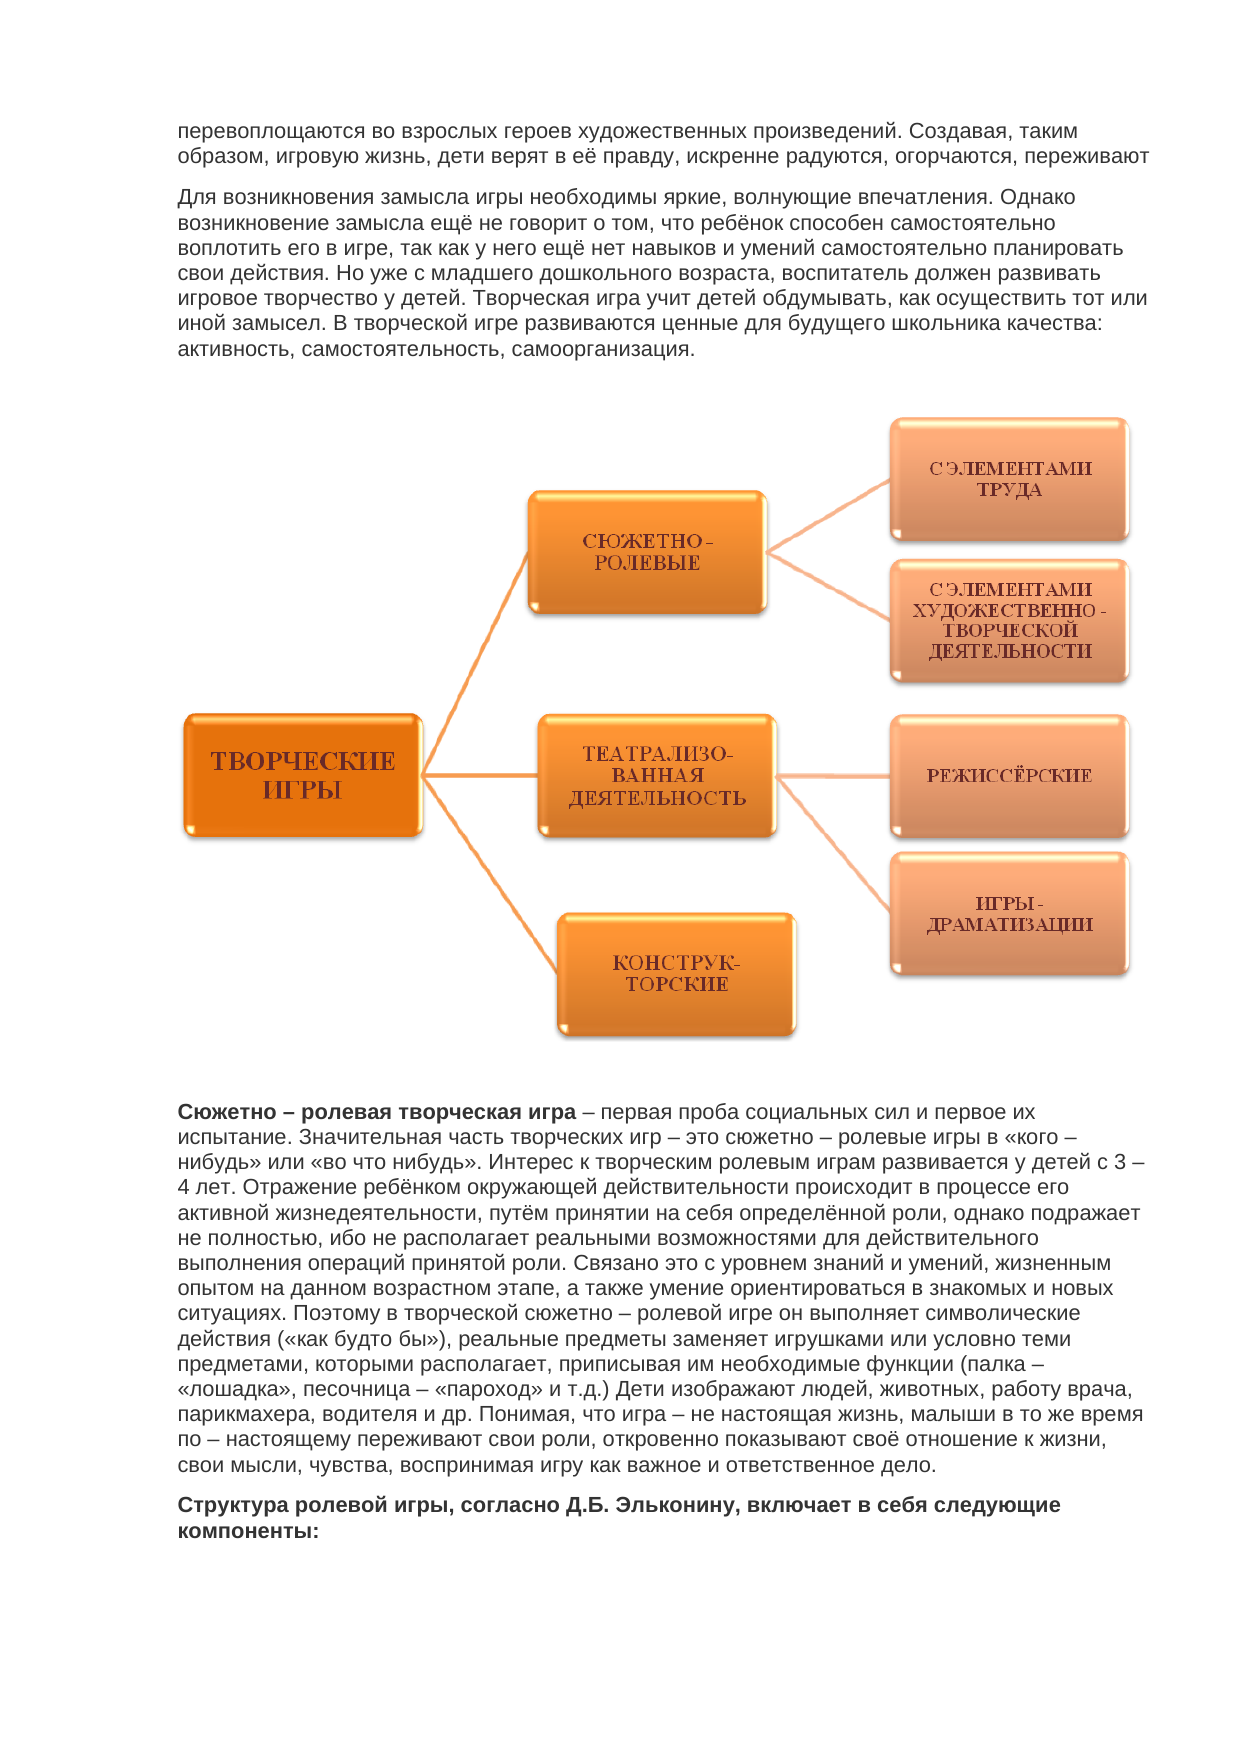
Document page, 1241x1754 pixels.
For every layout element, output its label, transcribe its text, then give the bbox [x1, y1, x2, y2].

text Сюжетно – ролевая творческая игра – первая проба социальных сил и первое их испытание. Значительная часть творческих игр – это сюжетно – ролевые игры в «кого – нибудь» или «во что нибудь». Интерес к творческим ролевым играм развивается у детей с 3 – 4 лет. Отражение ребёнком окружающей действительности происходит в процессе его активной жизнедеятельности, путём принятии на себя определённой роли, однако подражает не полностью, ибо не располагает реальными возможностями для действительного выполнения операций принятой роли. Связано это с уровнем знаний и умений, жизненным опытом на данном возрастном этапе, а также умение ориентироваться в знакомых и новых ситуациях. Поэтому в творческой сюжетно – ролевой игре он выполняет символические действия («как будто бы»), реальные предметы заменяет игрушками или условно теми предметами, которыми располагает, приписывая им необходимые функции (палка – «лошадка», песочница – «пароход» и т.д.) Дети изображают людей, животных, работу врача, парикмахера, водителя и др. Понимая, что игра – не настоящая жизнь, малыши в то же время по – настоящему переживают свои роли, откровенно показывают своё отношение к жизни, свои мысли, чувства, воспринимая игру как важное и ответственное дело. [177, 1098, 1152, 1477]
text Структура ролевой игры, согласно Д.Б. Эльконину, включает в себя следующие компоненты: [177, 1492, 1152, 1543]
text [177, 118, 1152, 168]
picture [177, 417, 1170, 1042]
text Для возникновения замысла игры необходимы яркие, волнующие впечатления. Однако возникновение замысла ещё не говорит о том, что ребёнок способен самостоятельно воплотить его в игре, так как у него ещё нет навыков и умений самостоятельно планировать свои действия. Но уже с младшего дошкольного возраста, воспитатель должен развивать игровое творчество у детей. Творческая игра учит детей обдумывать, как осуществить тот или иной замысел. В творческой игре развиваются ценные для будущего школьника качества: активность, самостоятельность, самоорганизация. [177, 184, 1152, 361]
